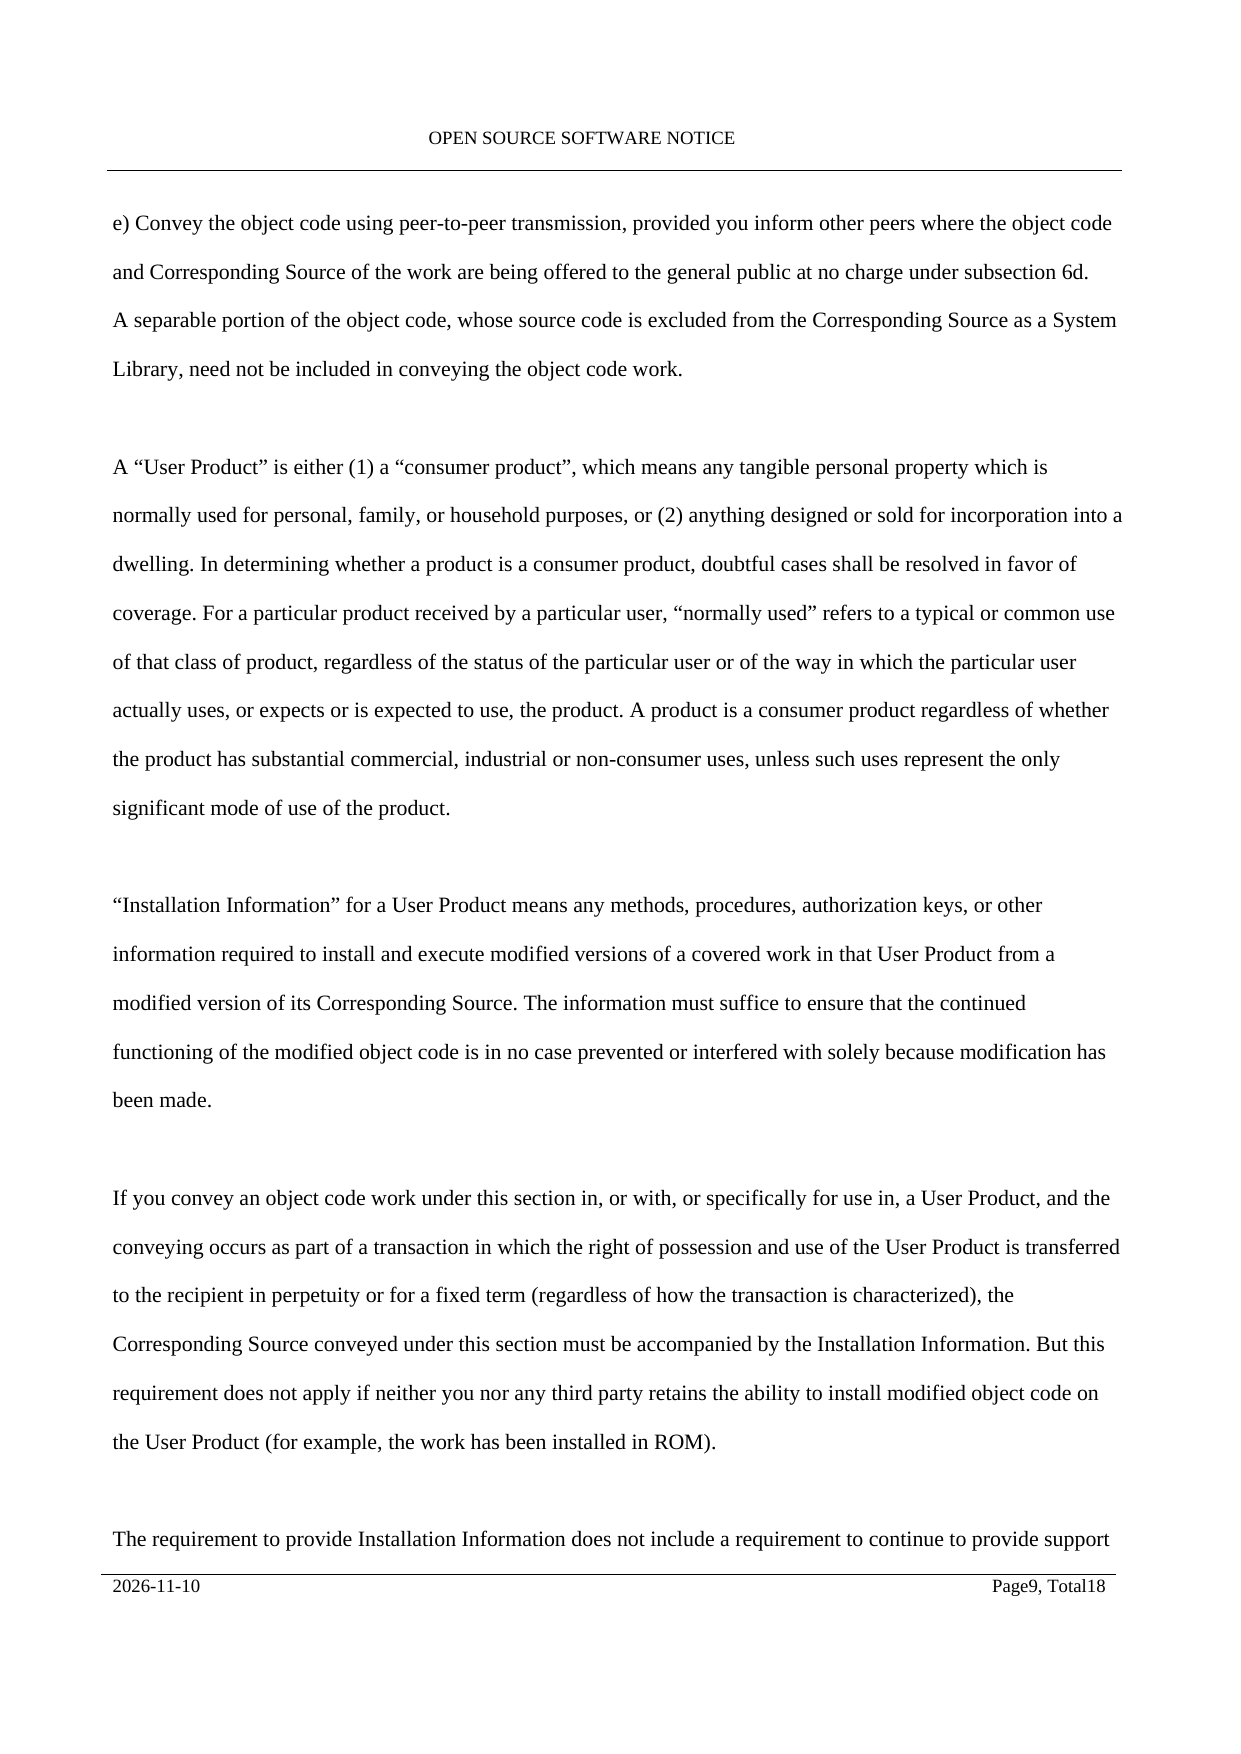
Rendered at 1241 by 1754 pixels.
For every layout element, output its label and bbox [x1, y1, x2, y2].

text [112, 206, 1128, 1555]
